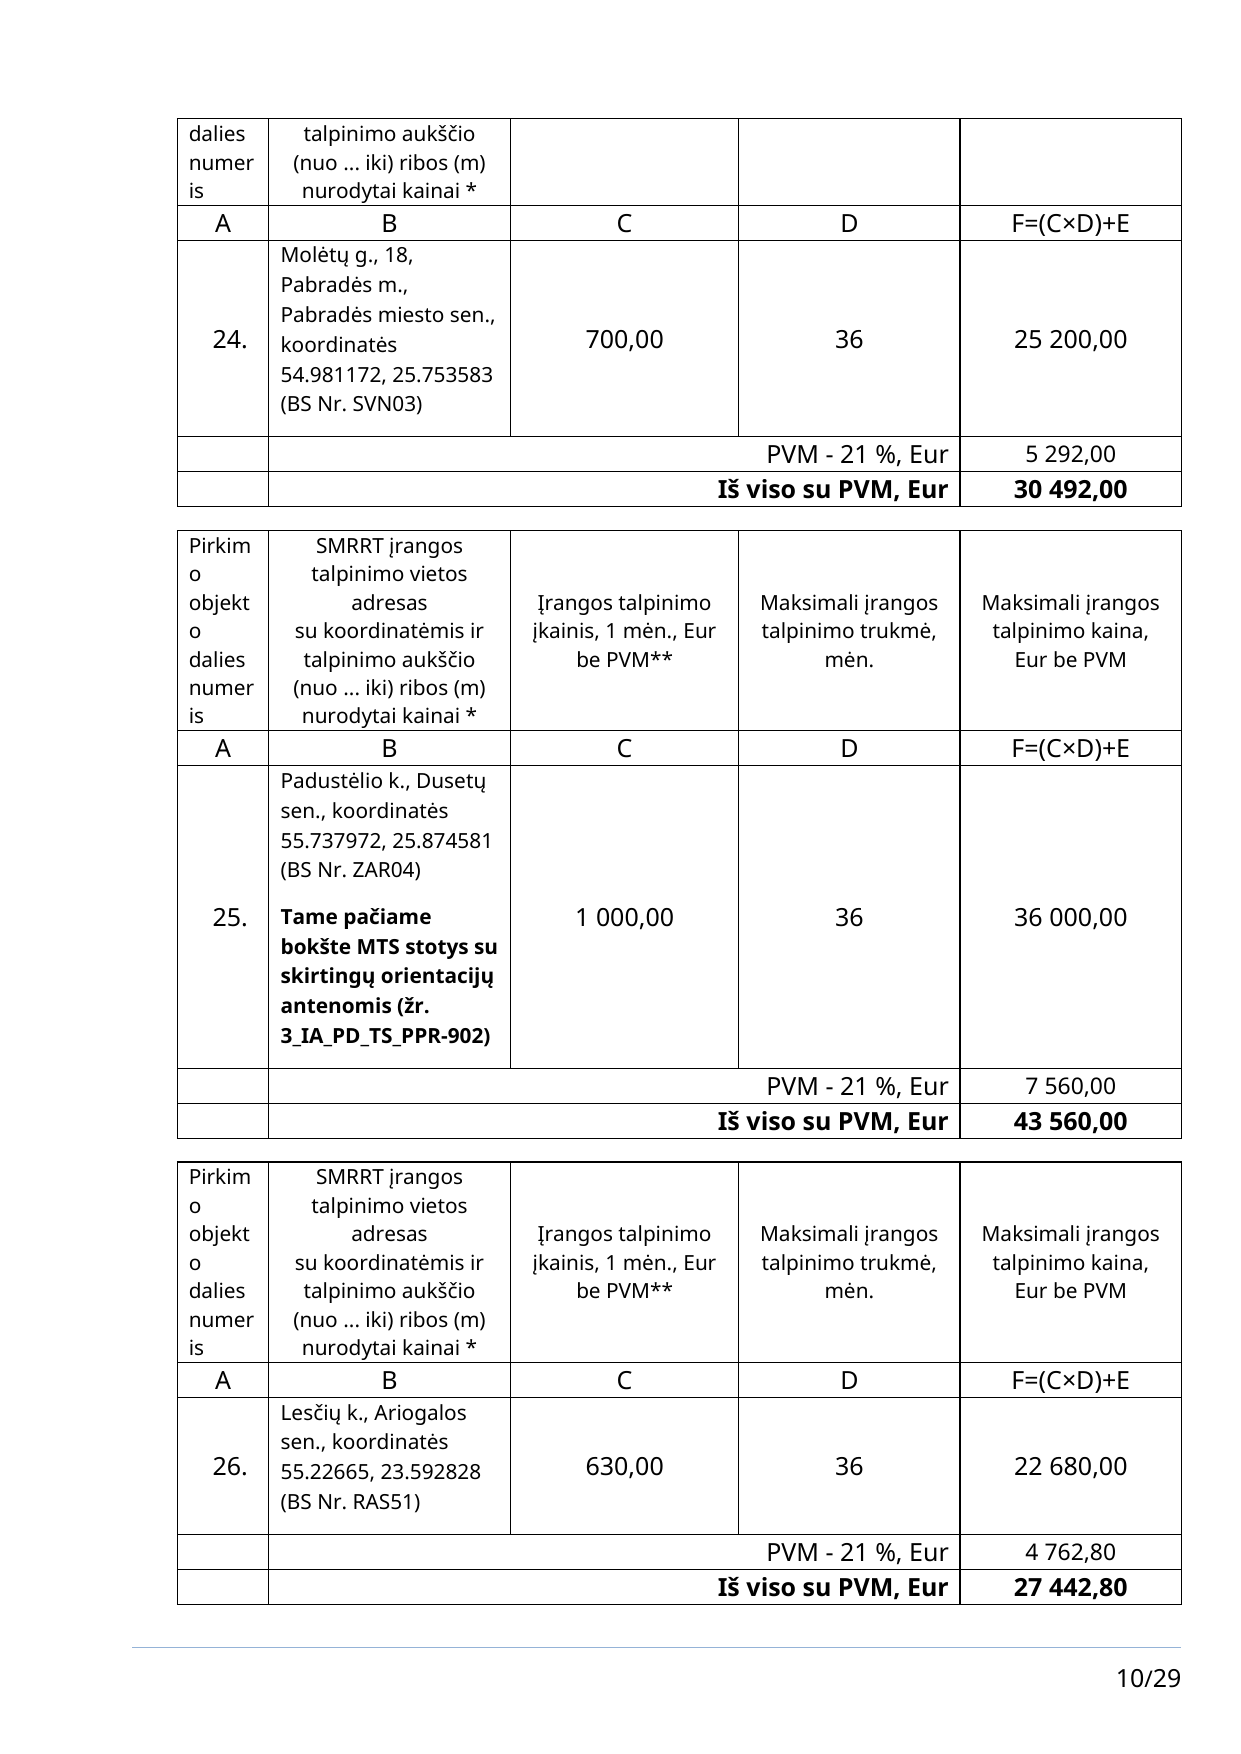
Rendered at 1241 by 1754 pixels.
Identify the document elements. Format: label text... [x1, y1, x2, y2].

table_header SMRRT įrangos talpinimo vietos adresas su koordinatėmis ir talpinimo aukščio (nuo ... iki) ribos (m) nurodytai kainai * [269, 531, 510, 730]
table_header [511, 119, 738, 204]
table_cell 36 [739, 766, 959, 1067]
table_cell [178, 1535, 268, 1568]
table_cell 25. [178, 766, 268, 1067]
table_cell A [178, 731, 268, 765]
table_cell [178, 1570, 268, 1604]
table_cell D [739, 1363, 959, 1397]
table_cell B [269, 206, 510, 239]
table_cell 22 680,00 [961, 1398, 1181, 1533]
table_header Įrangos talpinimo įkainis, 1 mėn., Eur be PVM** [511, 531, 738, 730]
table_cell 36 [739, 1398, 959, 1533]
table_cell A [178, 1363, 268, 1397]
table_header Maksimali įrangos talpinimo kaina, Eur be PVM [961, 1163, 1181, 1362]
table_cell 27 442,80 [961, 1570, 1181, 1604]
table_cell 36 [739, 241, 959, 436]
table_cell 26. [178, 1398, 268, 1533]
table_cell A [178, 206, 268, 239]
table_cell 7 560,00 [961, 1069, 1181, 1103]
table_cell 700,00 [511, 241, 738, 436]
table_header Pirkimo objekto dalies numeris [178, 531, 268, 730]
table_cell F=(C×D)+E [961, 1363, 1181, 1397]
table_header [178, 119, 268, 204]
table_cell [178, 1104, 268, 1138]
table_header SMRRT įrangos talpinimo vietos adresas su koordinatėmis ir talpinimo aukščio (nuo ... iki) ribos (m) nurodytai kainai * [269, 1163, 510, 1362]
table_cell 24. [178, 241, 268, 436]
table_cell [178, 437, 268, 471]
table_cell 43 560,00 [961, 1104, 1181, 1138]
table_header Pirkimo objekto dalies numeris [178, 1163, 268, 1362]
table_cell Padustėlio k., Dusetų sen., koordinatės 55.737972, 25.874581 (BS Nr. ZAR04) Tame pačiame bokšte MTS stotys su skirtingų orientacijų antenomis (žr. 3_IA_PD_TS_PPR-902) [269, 766, 510, 1067]
table_cell F=(C×D)+E [961, 731, 1181, 765]
table_cell 36 000,00 [961, 766, 1181, 1067]
table_cell 30 492,00 [961, 472, 1181, 506]
table_cell Lesčių k., Ariogalos sen., koordinatės 55.22665, 23.592828 (BS Nr. RAS51) [269, 1398, 510, 1533]
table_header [739, 119, 959, 204]
table_cell PVM - 21 %, Eur [269, 1069, 959, 1103]
table_cell C [511, 206, 738, 239]
table_cell 1 000,00 [511, 766, 738, 1067]
table_cell C [511, 1363, 738, 1397]
table_cell C [511, 731, 738, 765]
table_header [269, 119, 510, 204]
table_cell [178, 472, 268, 506]
table_cell 630,00 [511, 1398, 738, 1533]
table_cell PVM - 21 %, Eur [269, 437, 959, 471]
table_cell Molėtų g., 18, Pabradės m., Pabradės miesto sen., koordinatės 54.981172, 25.753583 (BS Nr. SVN03) [269, 241, 510, 436]
table_cell D [739, 731, 959, 765]
table_cell B [269, 1363, 510, 1397]
table_header Maksimali įrangos talpinimo trukmė, mėn. [739, 1163, 959, 1362]
table_header Maksimali įrangos talpinimo trukmė, mėn. [739, 531, 959, 730]
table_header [961, 119, 1181, 204]
table_cell [178, 1069, 268, 1103]
table_cell PVM - 21 %, Eur [269, 1535, 959, 1568]
table_header Maksimali įrangos talpinimo kaina, Eur be PVM [961, 531, 1181, 730]
table_cell F=(C×D)+E [961, 206, 1181, 239]
table_cell Iš viso su PVM, Eur [269, 1104, 959, 1138]
table_header Įrangos talpinimo įkainis, 1 mėn., Eur be PVM** [511, 1163, 738, 1362]
table_cell Iš viso su PVM, Eur [269, 472, 959, 506]
table_cell D [739, 206, 959, 239]
table_cell B [269, 731, 510, 765]
table_cell 4 762,80 [961, 1535, 1181, 1568]
table_cell 25 200,00 [961, 241, 1181, 436]
table_cell 5 292,00 [961, 437, 1181, 471]
table_cell Iš viso su PVM, Eur [269, 1570, 959, 1604]
